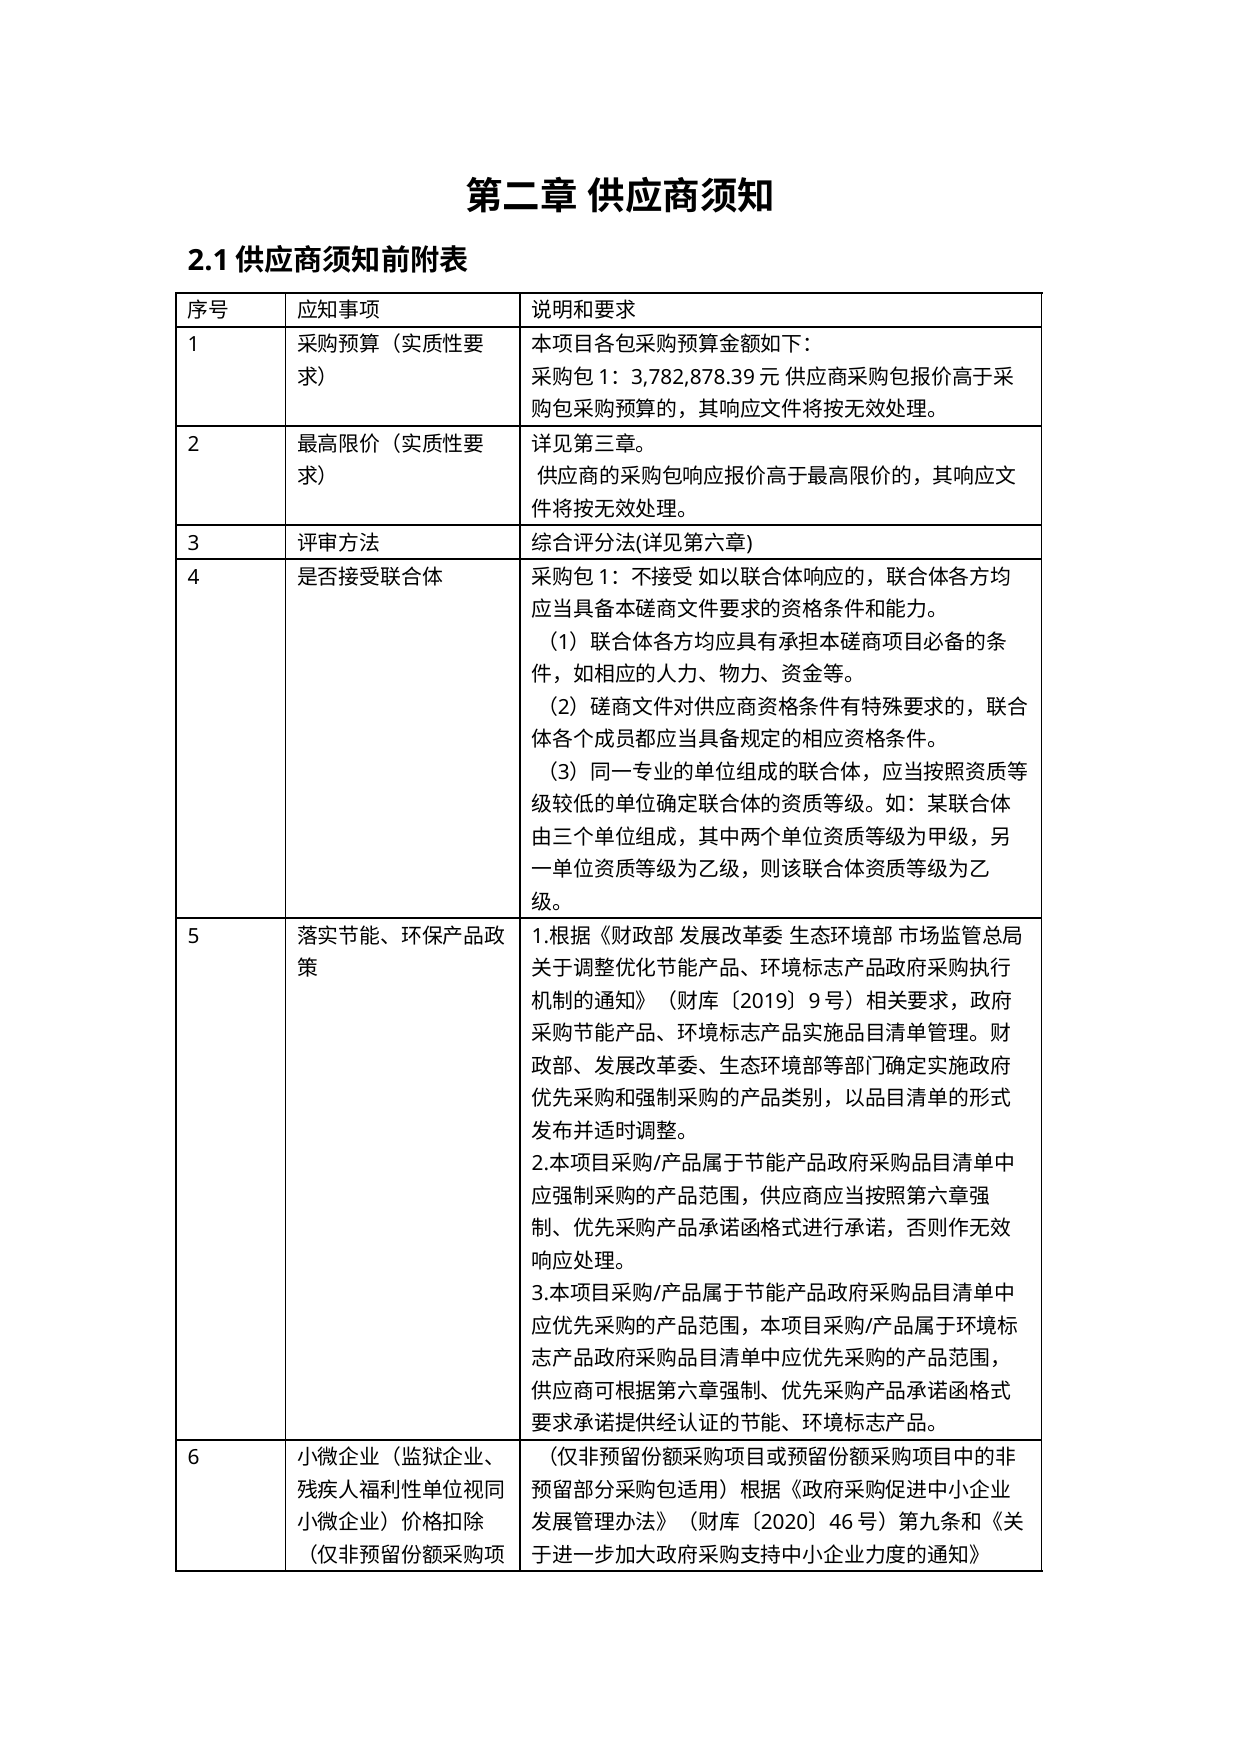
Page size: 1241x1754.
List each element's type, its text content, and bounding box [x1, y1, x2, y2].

table_cell 采购预算（实质性要求） [286, 328, 519, 425]
table_cell 2 [177, 427, 285, 524]
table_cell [521, 1441, 1041, 1570]
text 2.1供应商须知前附表 [187, 227, 1053, 292]
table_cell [286, 1441, 519, 1570]
text 第二章 供应商须知 [187, 162, 1053, 227]
table_cell 1 [177, 328, 285, 425]
table_header 序号 [177, 294, 285, 326]
table_cell 是否接受联合体 [286, 560, 519, 917]
table_cell 本项目各包采购预算金额如下： 采购包1：3,782,878.39元 供应商采购包报价高于采购包采购预算的，其响应文件将按无效处理。 [521, 328, 1041, 425]
table_header 应知事项 [286, 294, 519, 326]
table_cell 综合评分法(详见第六章) [521, 526, 1041, 558]
table_cell 5 [177, 919, 285, 1439]
table_cell 详见第三章。 供应商的采购包响应报价高于最高限价的，其响应文件将按无效处理。 [521, 427, 1041, 524]
table_cell 最高限价（实质性要求） [286, 427, 519, 524]
table_cell 6 [177, 1441, 285, 1570]
table_cell 1.根据《财政部 发展改革委 生态环境部 市场监管总局关于调整优化节能产品、环境标志产品政府采购执行机制的通知》（财库〔2019〕9号）相关要求，政府采购节能产品、环境标志产品实施品目清单管理。财政部、发展改革委、生态环境部等部门确定实施政府优先采购和强制采购的产品类别，以品目清单的形式发布并适时调整。 2.本项目采购/产品属于节能产品政府采购品目清单中应强制采购的产品范围，供应商应当按照第六章强制、优先采购产品承诺函格式进行承诺，否则作无效响应处理。 3.本项目采购/产品属于节能产品政府采购品目清单中应优先采购的产品范围，本项目采购/产品属于环境标志产品政府采购品目清单中应优先采购的产品范围，供应商可根据第六章强制、优先采购产品承诺函格式要求承诺提供经认证的节能、环境标志产品。 [521, 919, 1041, 1439]
table_cell 4 [177, 560, 285, 917]
table_cell 3 [177, 526, 285, 558]
table_cell 落实节能、环保产品政策 [286, 919, 519, 1439]
table_cell 评审方法 [286, 526, 519, 558]
table_cell 采购包1：不接受 如以联合体响应的，联合体各方均应当具备本磋商文件要求的资格条件和能力。 （1）联合体各方均应具有承担本磋商项目必备的条件，如相应的人力、物力、资金等。 （2）磋商文件对供应商资格条件有特殊要求的，联合体各个成员都应当具备规定的相应资格条件。 （3）同一专业的单位组成的联合体，应当按照资质等级较低的单位确定联合体的资质等级。如：某联合体由三个单位组成，其中两个单位资质等级为甲级，另一单位资质等级为乙级，则该联合体资质等级为乙级。 [521, 560, 1041, 917]
table_header 说明和要求 [521, 294, 1041, 326]
